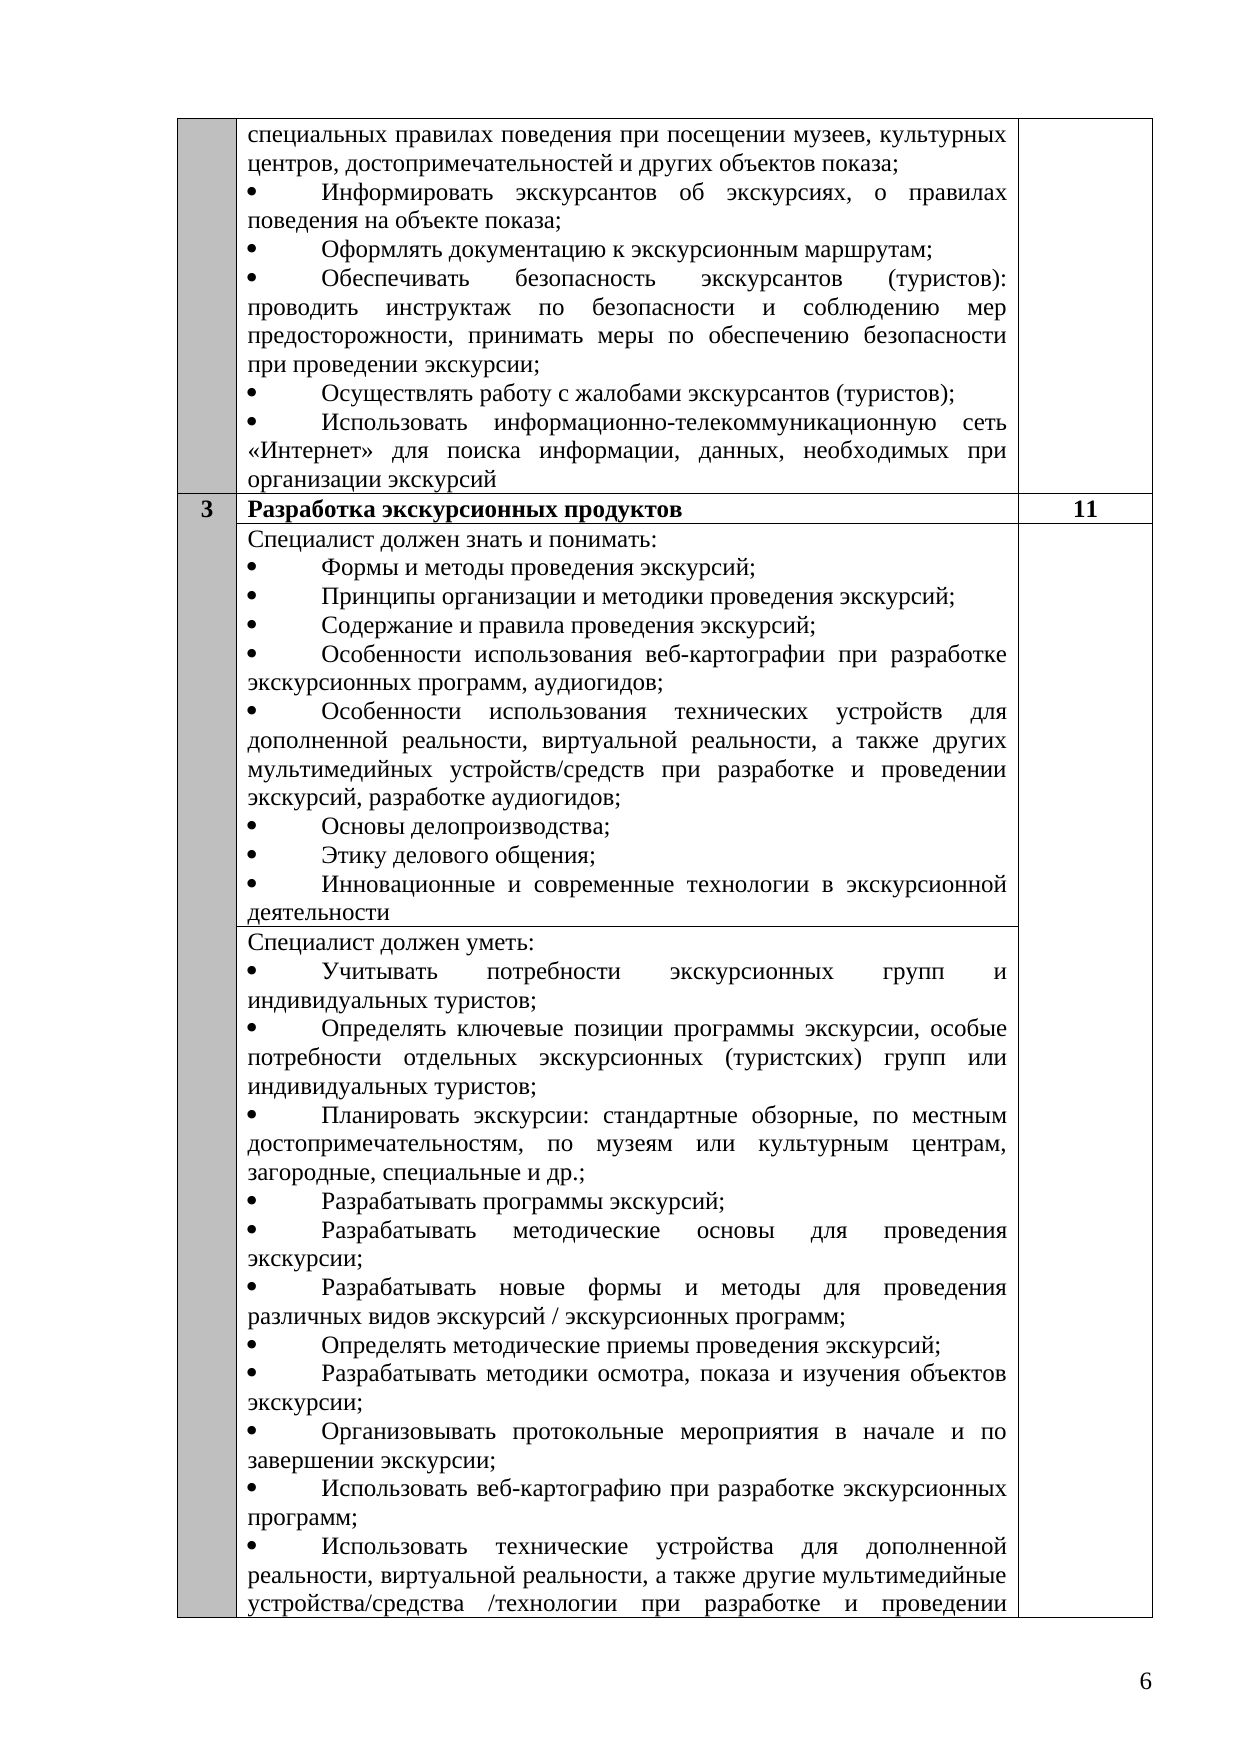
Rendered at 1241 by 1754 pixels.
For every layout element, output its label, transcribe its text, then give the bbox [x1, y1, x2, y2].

table_cell [1019, 524, 1152, 1617]
table_cell 11 [1019, 494, 1152, 523]
table_cell Разработка экскурсионных продуктов [237, 494, 1018, 523]
table_cell 3 [178, 494, 236, 1617]
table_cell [237, 119, 1018, 493]
table_cell Специалист должен знать и понимать: Формы и методы проведения экскурсий; Принципы организации и методики проведения экскурсий; Содержание и правила проведения экскурсий; Особенности использования веб-картографии при разработке экскурсионных программ, аудиогидов; Особенности использования технических устройств для дополненной реальности, виртуальной реальности, а также других мультимедийных устройств/средств при разработке и проведении экскурсий, разработке аудиогидов; Основы делопроизводства; Этику делового общения; Инновационные и современные технологии в экскурсионной деятельности [237, 524, 1018, 926]
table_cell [237, 927, 1018, 1617]
